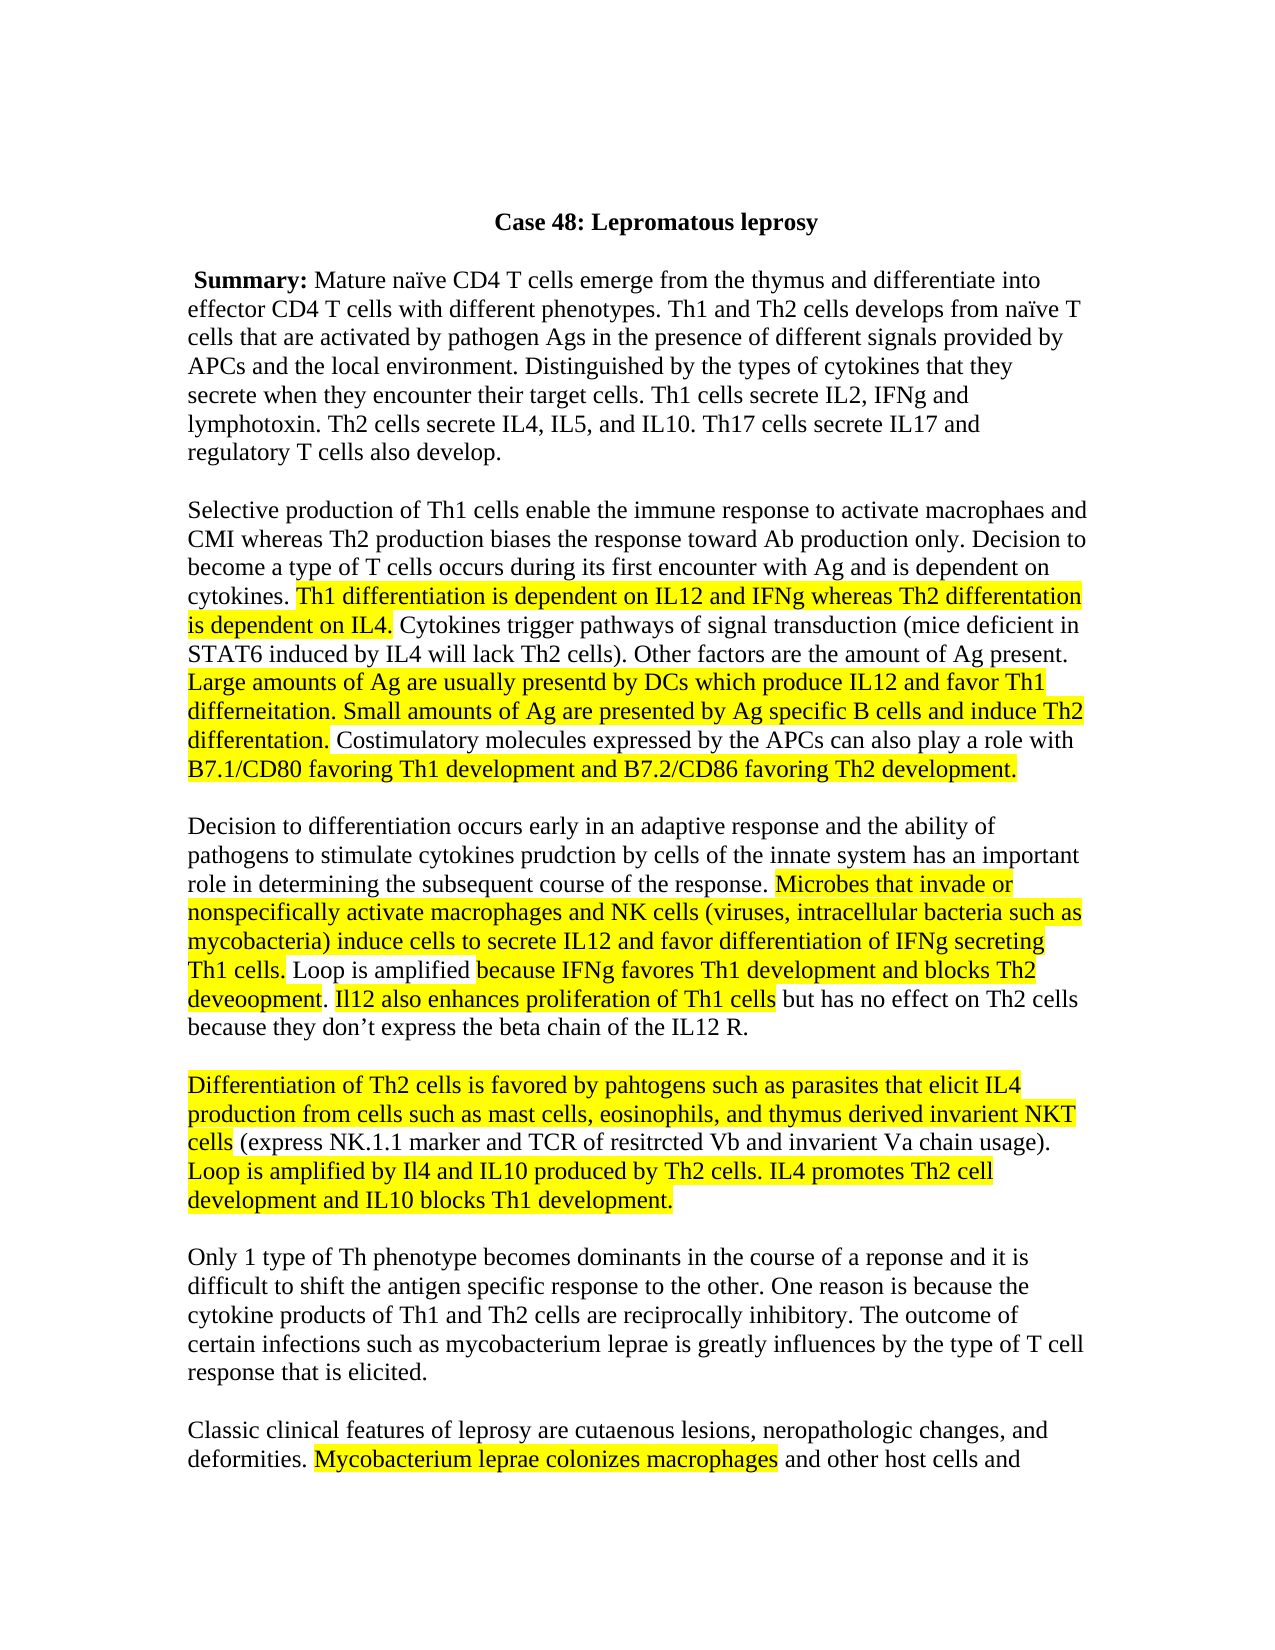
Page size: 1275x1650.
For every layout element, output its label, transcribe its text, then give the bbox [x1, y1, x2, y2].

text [187, 1415, 1087, 1472]
text Only 1 type of Th phenotype becomes dominants in the course of a reponse and it is difficult to shift the antigen specific response to the other. One reason is because the cytokine products of Th1 and Th2 cells are reciprocally inhibitory. The outcome of certain infections such as mycobacterium leprae is greatly influences by the type of T cell response that is elicited. [187, 1242, 1087, 1386]
text Summary: Mature naïve CD4 T cells emerge from the thymus and differentiate into effector CD4 T cells with different phenotypes. Th1 and Th2 cells develops from naïve T cells that are activated by pathogen Ags in the presence of different signals provided by APCs and the local environment. Distinguished by the types of cytokines that they secrete when they encounter their target cells. Th1 cells secrete IL2, IFNg and lymphotoxin. Th2 cells secrete IL4, IL5, and IL10. Th17 cells secrete IL17 and regulatory T cells also develop. [187, 265, 1087, 466]
text Case 48: Lepromatous leprosy [187, 207, 1125, 236]
text Decision to differentiation occurs early in an adaptive response and the ability of pathogens to stimulate cytokines prudction by cells of the innate system has an important role in determining the subsequent course of the response. Microbes that invade or nonspecifically activate macrophages and NK cells (viruses, intracellular bacteria such as mycobacteria) induce cells to secrete IL12 and favor differentiation of IFNg secreting Th1 cells. Loop is amplified because IFNg favores Th1 development and blocks Th2 deveoopment. Il12 also enhances proliferation of Th1 cells but has no effect on Th2 cells because they don’t express the beta chain of the IL12 R. [187, 811, 1087, 1041]
text Selective production of Th1 cells enable the immune response to activate macrophaes and CMI whereas Th2 production biases the response toward Ab production only. Decision to become a type of T cells occurs during its first encounter with Ag and is dependent on cytokines. Th1 differentiation is dependent on IL12 and IFNg whereas Th2 differentation is dependent on IL4. Cytokines trigger pathways of signal transduction (mice deficient in STAT6 induced by IL4 will lack Th2 cells). Other factors are the amount of Ag present. Large amounts of Ag are usually presentd by DCs which produce IL12 and favor Th1 differneitation. Small amounts of Ag are presented by Ag specific B cells and induce Th2 differentation. Costimulatory molecules expressed by the APCs can also play a role with B7.1/CD80 favoring Th1 development and B7.2/CD86 favoring Th2 development. [187, 495, 1087, 782]
text Differentiation of Th2 cells is favored by pahtogens such as parasites that elicit IL4 production from cells such as mast cells, eosinophils, and thymus derived invarient NKT cells (express NK.1.1 marker and TCR of resitrcted Vb and invarient Va chain usage). Loop is amplified by Il4 and IL10 produced by Th2 cells. IL4 promotes Th2 cell development and IL10 blocks Th1 development. [187, 1070, 1087, 1214]
